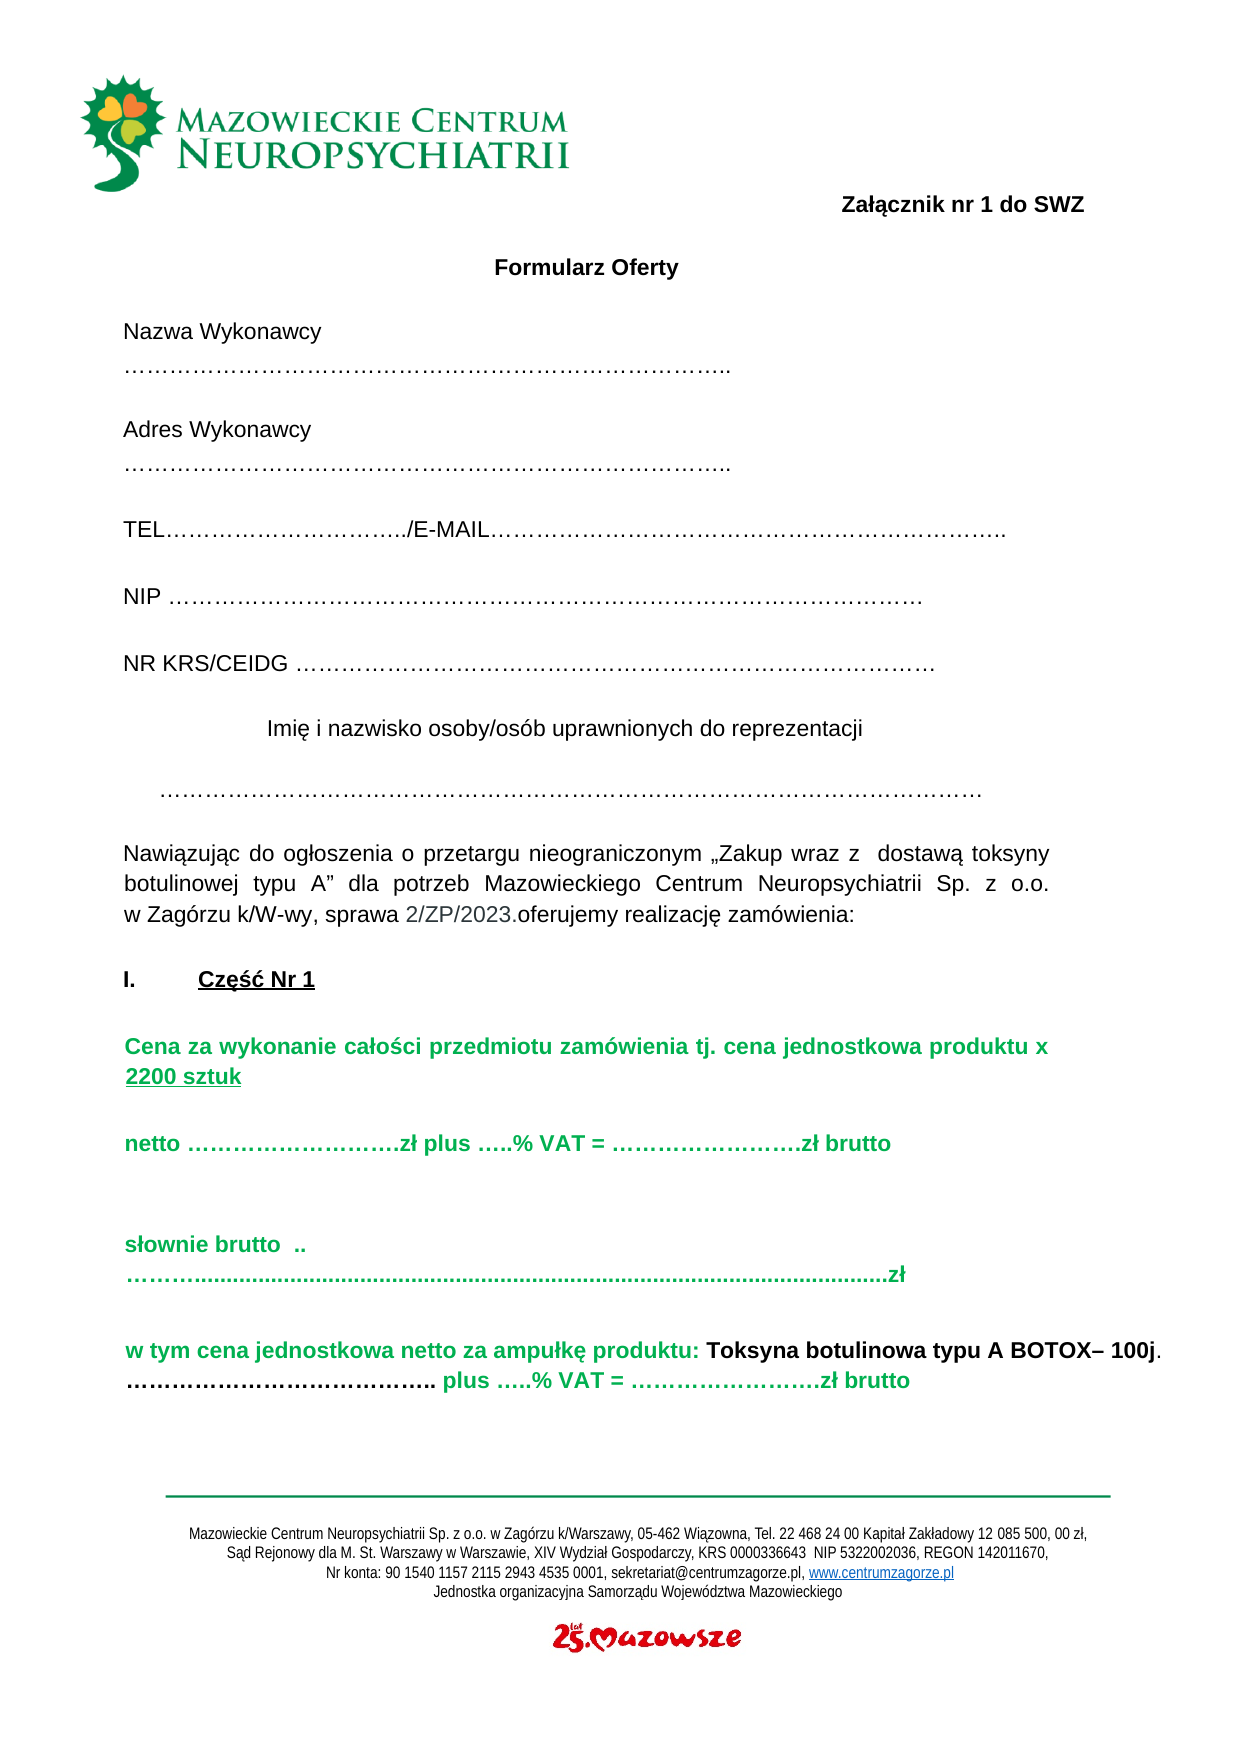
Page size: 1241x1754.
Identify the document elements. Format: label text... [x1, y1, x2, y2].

text Załącznik nr 1 do SWZ [80, 191, 1084, 218]
text Formularz Oferty [80, 254, 1093, 281]
text Adres Wykonawcy [123, 416, 1049, 442]
text w tym cena jednostkowa netto za ampułkę produktu: Toksyna botulinowa typu A BOTOX– 100j. ………………………………….. plus …..% VAT = …………………….zł brutto [124, 1337, 1196, 1394]
text …………………………………………………………………….. [123, 352, 1049, 378]
text Nawiązując do ogłoszenia o przetargu nieograniczonym „Zakup wraz z dostawą toksyny botulinowej typu A” dla potrzeb Mazowieckiego Centrum Neuropsychiatrii Sp. z o.o. w Zagórzu k/W-wy, sprawa 2/ZP/2023.oferujemy realizację zamówienia: [123, 840, 1049, 927]
text Nazwa Wykonawcy [123, 318, 1049, 344]
text słownie brutto ..……….............................................................................................................zł [124, 1231, 1070, 1288]
text Cena za wykonanie całości przedmiotu zamówienia tj. cena jednostkowa produktu x 2200 sztuk [124, 1033, 1049, 1089]
text NIP ……………………………………………………………………………………… [123, 583, 1049, 609]
text Imię i nazwisko osoby/osób uprawnionych do reprezentacji [80, 715, 1049, 742]
list Część Nr 1 [123, 966, 1049, 992]
picture [79, 73, 570, 192]
text …………………………………………………………………….. [123, 449, 1049, 476]
text TEL…………………………../E-MAIL………………………………………………………….. [123, 516, 1049, 542]
text NR KRS/CEIDG ………………………………………………………………………… [123, 649, 1049, 676]
picture [527, 1600, 767, 1675]
text ……………………………………………………………………………………………… [158, 776, 1049, 802]
text netto ……………………….zł plus …..% VAT = …………………….zł brutto [124, 1130, 1196, 1157]
